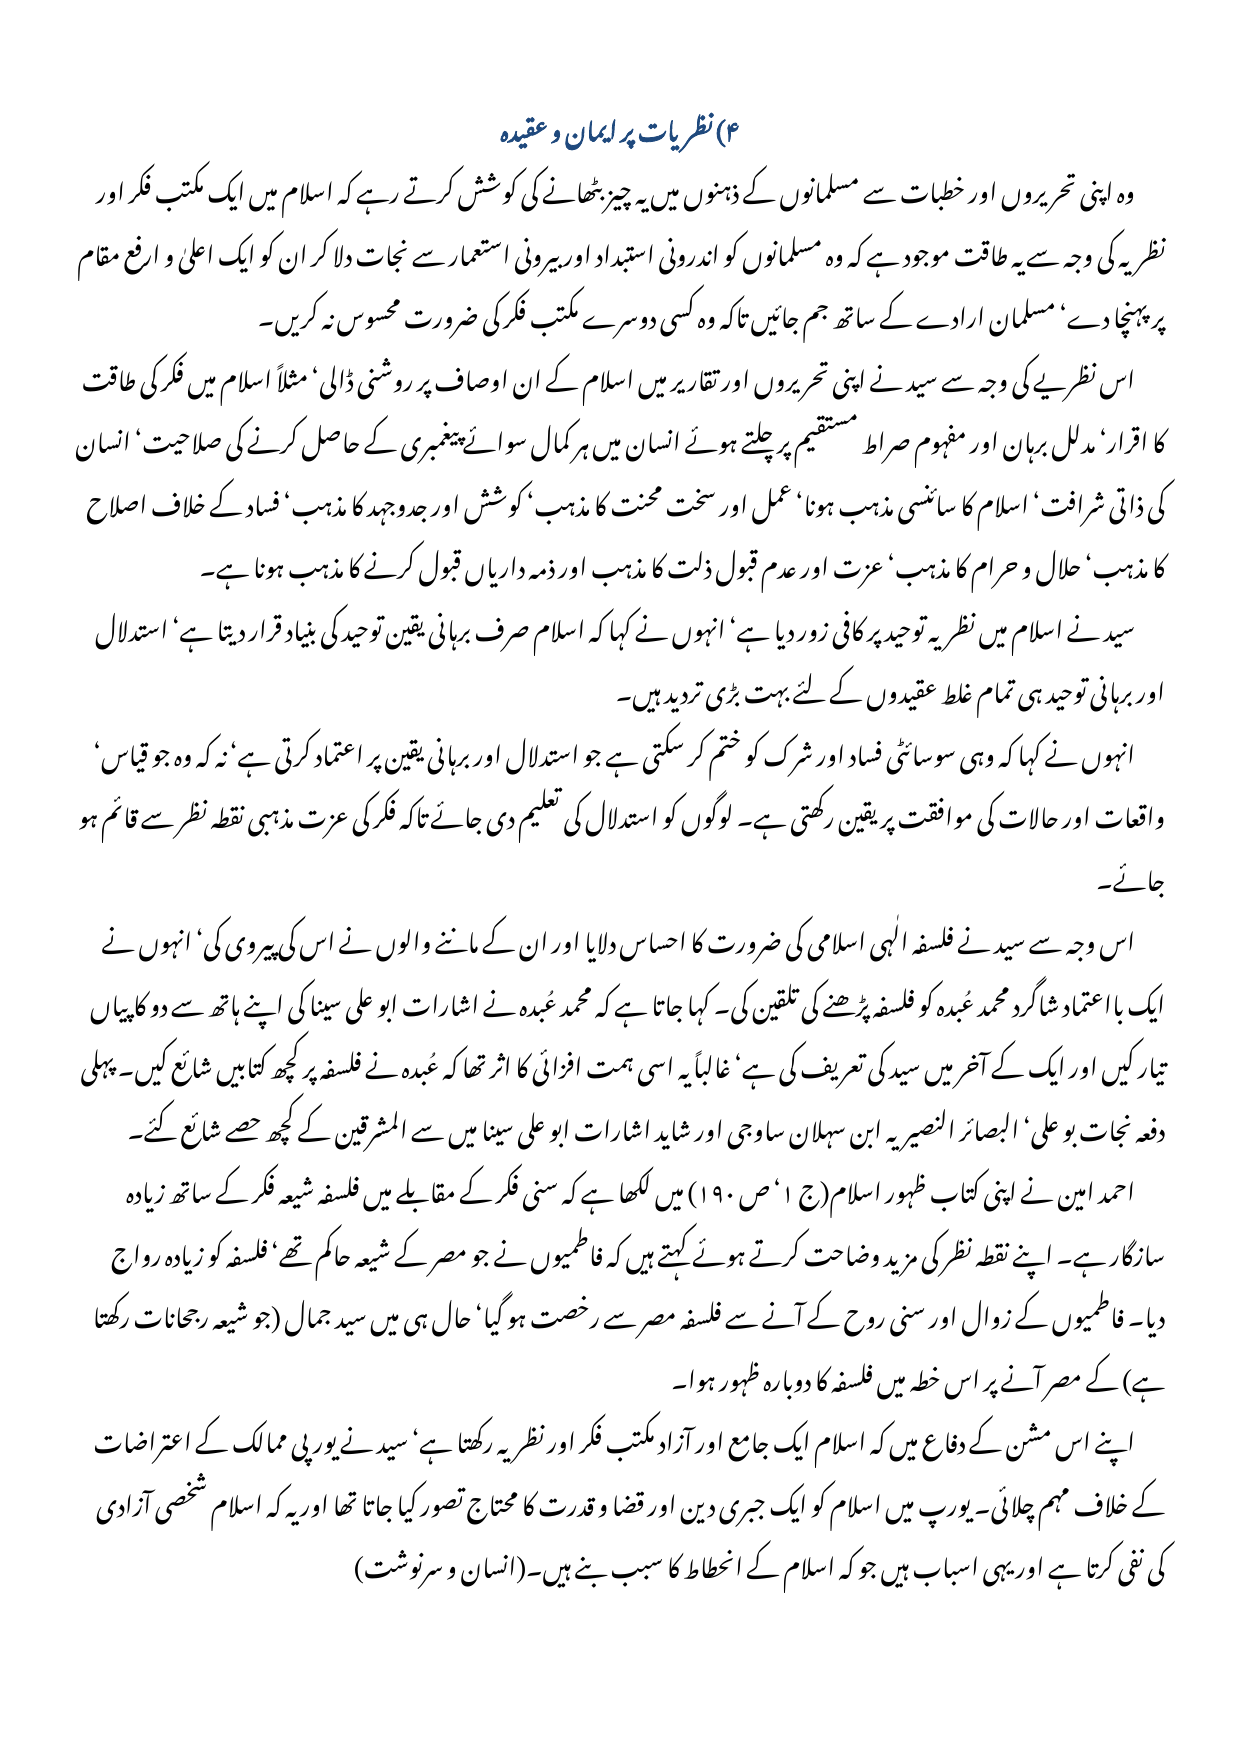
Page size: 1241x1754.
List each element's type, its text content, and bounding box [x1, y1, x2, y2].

subtitle ۴) نظریات پر ایمان و عقیدہ [75, 94, 1165, 156]
text اس وجہ سے سید نے فلسفہ الٰہی اسلامی کی ضرورت کا احساس دلایا اور ان کے ماننے والوں نے اس کی پیروی کی‘ انہوں نے ایک بااعتماد شاگرد محمد عُبدہ کو فلسفہ پڑھنے کی تلقین کی۔ کہا جاتا ہے کہ محمد عُبدہ نے اشارات ابو علی سینا کی اپنے ہاتھ سے دو کاپیاں تیار کیں اور ایک کے آخر میں سید کی تعریف کی ہے‘ غالباً یہ اسی ہمت افزائی کا اثر تھا کہ عُبدہ نے فلسفہ پر کچھ کتابیں شائع کیں۔ پہلی دفعہ نجات بو علی‘ البصائر النصیریہ ابن سہلان ساوجی اور شاید اشارات ابو علی سینا میں سے المشرقین کے کچھ حصے شائع کئے۔ [75, 906, 1165, 1156]
text وہ اپنی تحریروں اور خطبات سے مسلمانوں کے ذہنوں میں یہ چیز بٹھانے کی کوشش کرتے رہے کہ اسلام میں ایک مکتب فکر اور نظریہ کی وجہ سے یہ طاقت موجود ہے کہ وہ مسلمانوں کو اندرونی استبداد اور بیرونی استعمار سے نجات دلا کر ان کو ایک اعلیٰ و ارفع مقام پر پہنچا دے‘ مسلمان ارادے کے ساتھ جم جائیں تاکہ وہ کسی دوسرے مکتب فکر کی ضرورت محسوس نہ کریں۔ [75, 156, 1165, 344]
text سید نے اسلام میں نظریہ توحید پر کافی زور دیا ہے‘ انہوں نے کہا کہ اسلام صرف برہانی یقین توحید کی بنیاد قرار دیتا ہے‘ استدلال اور برہانی توحید ہی تمام غلط عقیدوں کے لئے بہت بڑی تردید ہیں۔ [75, 594, 1165, 719]
text اس نظریے کی وجہ سے سید نے اپنی تحریروں اور تقاریر میں اسلام کے ان اوصاف پر روشنی ڈالی‘ مثلاً اسلام میں فکر کی طاقت کا اقرار‘ مدلل برہان اور مفہوم صراط مستقیم پر چلتے ہوئے انسان میں ہر کمال سوائے پیغمبری کے حاصل کرنے کی صلاحیت‘ انسان کی ذاتی شرافت‘ اسلام کا سائنسی مذہب ہونا‘ عمل اور سخت محنت کا مذہب‘ کوشش اور جدوجہد کا مذہب‘ فساد کے خلاف اصلاح کا مذہب‘ حلال و حرام کا مذہب‘ عزت اور عدم قبول ذلت کا مذہب اور ذمہ داریاں قبول کرنے کا مذہب ہونا ہے۔ [75, 344, 1165, 594]
text احمد امین نے اپنی کتاب ظہور اسلام(ج ۱‘ ص ۱۹۰) میں لکھا ہے کہ سنی فکر کے مقابلے میں فلسفہ شیعہ فکر کے ساتھ زیادہ سازگار ہے۔ اپنے نقطہ نظر کی مزید وضاحت کرتے ہوئے کہتے ہیں کہ فاطمیوں نے جو مصر کے شیعہ حاکم تھے‘ فلسفہ کو زیادہ رواج دیا۔ فاطمیوں کے زوال اور سنی روح کے آنے سے فلسفہ مصر سے رخصت ہو گیا‘ حال ہی میں سید جمال (جو شیعہ رجحانات رکھتا ہے) کے مصر آنے پر اس خطہ میں فلسفہ کا دوبارہ ظہور ہوا۔ [75, 1156, 1165, 1406]
text اپنے اس مشن کے دفاع میں کہ اسلام ایک جامع اور آزاد مکتب فکر اور نظریہ رکھتا ہے‘ سید نے یورپی ممالک کے اعتراضات کے خلاف مہم چلائی۔ یورپ میں اسلام کو ایک جبری دین اور قضا و قدرت کا محتاج تصور کیا جاتا تھا اور یہ کہ اسلام شخصی آزادی کی نفی کرتا ہے اور یہی اسباب ہیں جو کہ اسلام کے انحطاط کا سبب بنے ہیں۔(انسان و سرنوشت) [75, 1406, 1165, 1594]
text انہوں نے کہا کہ وہی سوسائٹی فساد اور شرک کو ختم کر سکتی ہے جو استدلال اور برہانی یقین پر اعتماد کرتی ہے‘ نہ کہ وہ جو قیاس‘ واقعات اور حالات کی موافقت پر یقین رکھتی ہے۔ لوگوں کو استدلال کی تعلیم دی جائے تاکہ فکر کی عزت مذہبی نقطہ نظر سے قائم ہو جائے۔ [75, 719, 1165, 906]
